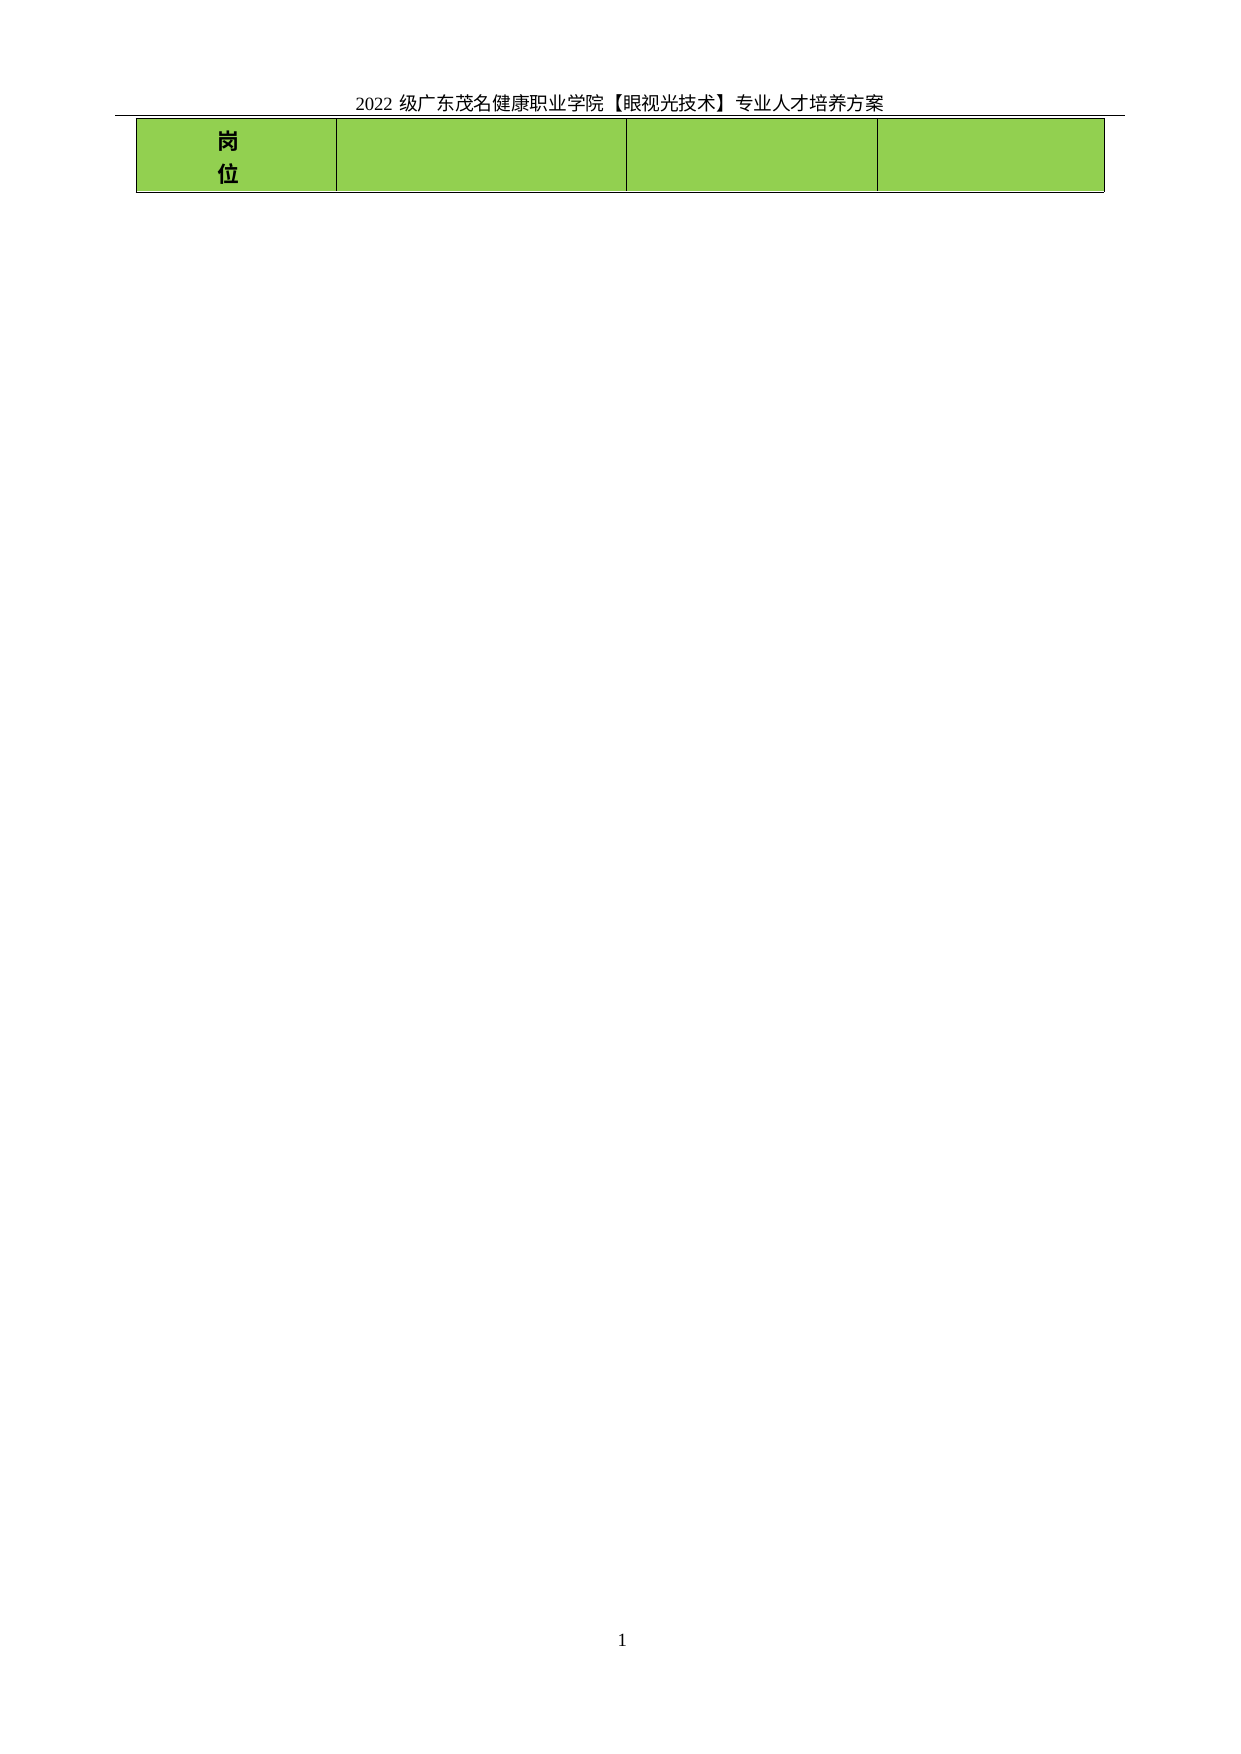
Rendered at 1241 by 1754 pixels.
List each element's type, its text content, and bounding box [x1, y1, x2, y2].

table_header 典型工作任务 [337, 119, 626, 191]
table_header 职业能力要求 [627, 119, 877, 191]
table_header 对应职业能力课程 [878, 119, 1104, 191]
table_header 职业 岗位 [137, 119, 336, 191]
